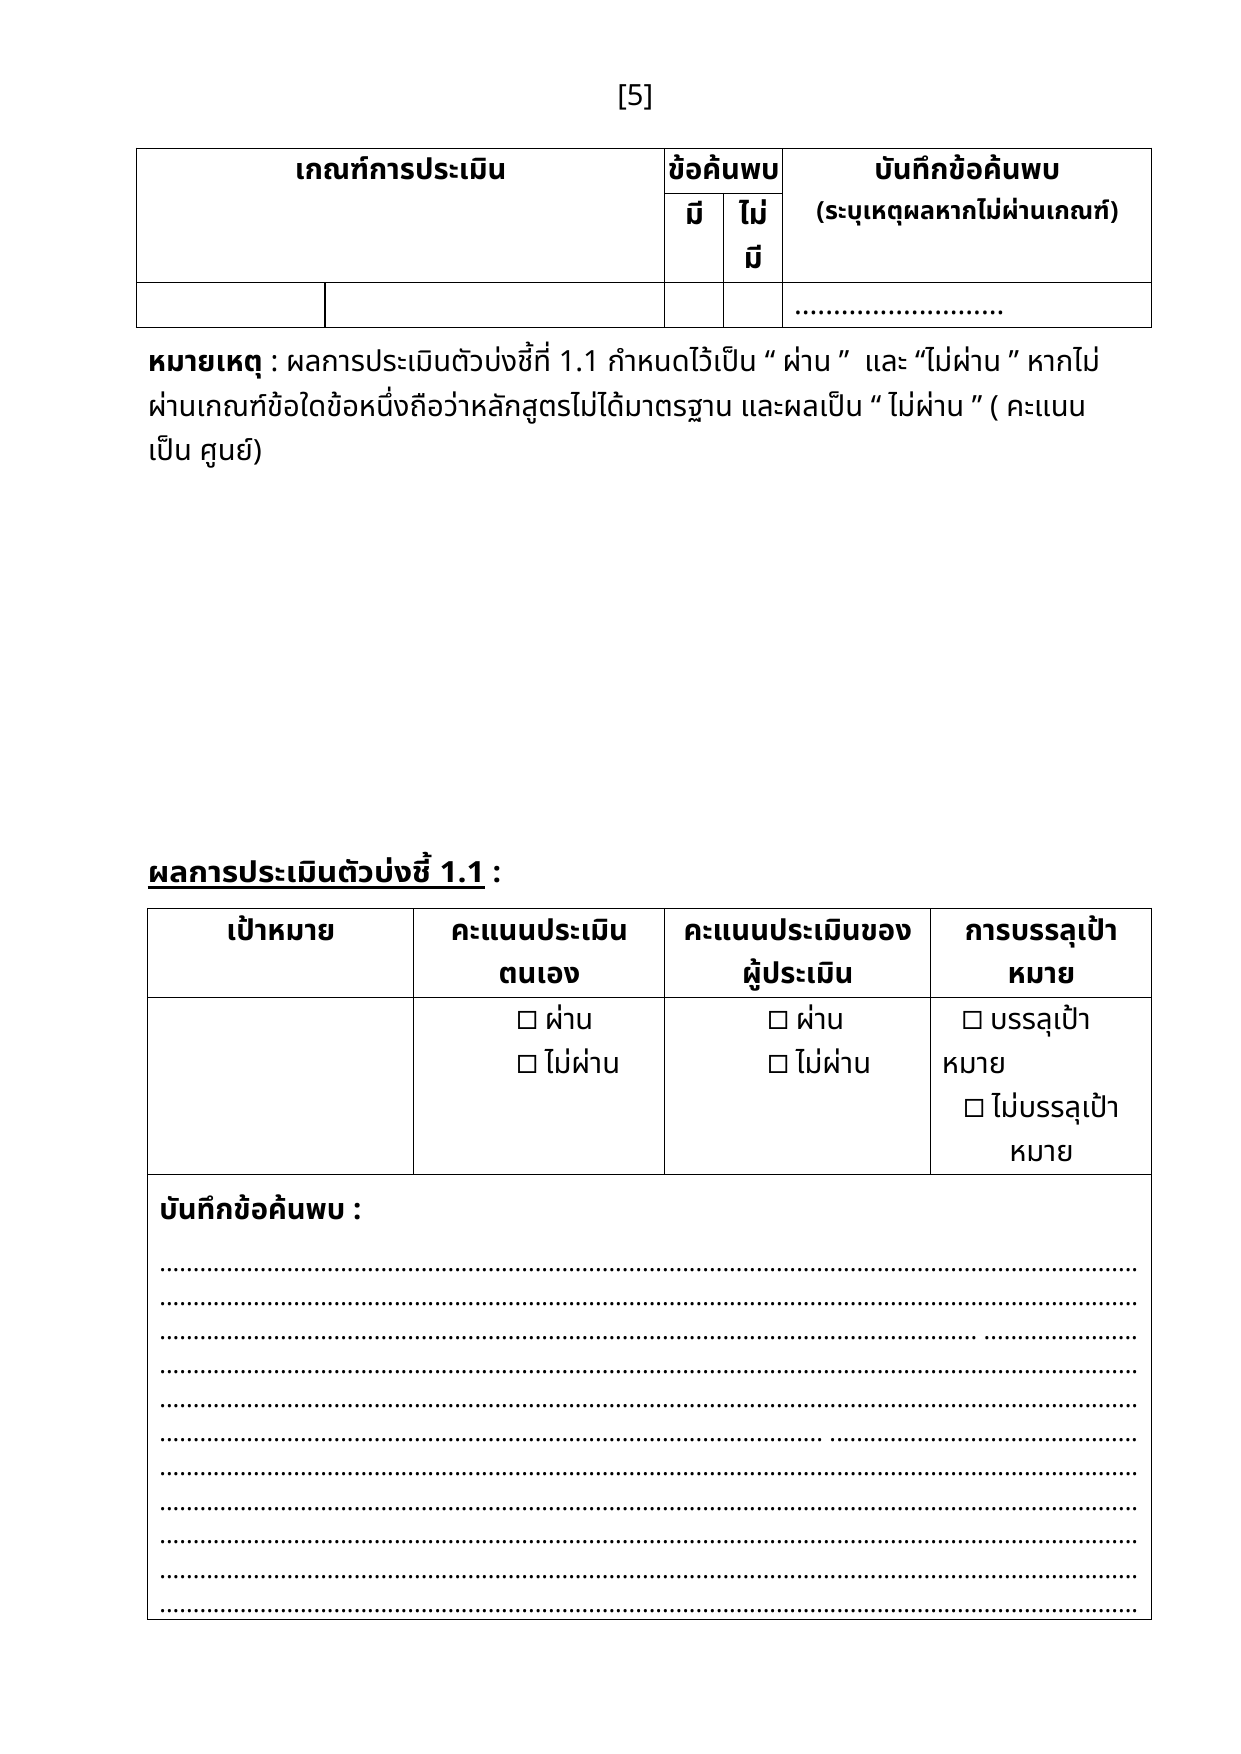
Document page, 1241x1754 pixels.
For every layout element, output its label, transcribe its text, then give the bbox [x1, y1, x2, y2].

text ผลการประเมินตัวบ่งชี้ 1.1 : [148, 851, 1132, 895]
table_cell บรรลุเป้าหมาย ไม่บรรลุเป้าหมาย [931, 998, 1151, 1174]
table_header คะแนนประเมินตนเอง [414, 909, 664, 997]
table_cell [783, 283, 1151, 327]
table_cell [665, 283, 723, 327]
table_header บันทึกข้อค้นพบ (ระบุเหตุผลหากไม่ผ่านเกณฑ์) [783, 149, 1151, 282]
table_cell [724, 283, 782, 327]
table_header เกณฑ์การประเมิน [137, 149, 664, 282]
table_header เป้าหมาย [148, 909, 413, 997]
table_header คะแนนประเมินของผู้ประเมิน [665, 909, 930, 997]
text หมายเหตุ : ผลการประเมินตัวบ่งชี้ที่ 1.1 กำหนดไว้เป็น “ ผ่าน ” และ “ไม่ผ่าน ” หากไม่ผ่านเกณฑ์ข้อใดข้อหนึ่งถือว่าหลักสูตรไม่ได้มาตรฐาน และผลเป็น “ ไม่ผ่าน ” ( คะแนนเป็น ศูนย์) [148, 341, 1122, 473]
table_header ข้อค้นพบ [665, 149, 782, 193]
table_cell ผ่าน ไม่ผ่าน [414, 998, 664, 1174]
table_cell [326, 283, 664, 327]
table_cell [137, 283, 324, 327]
table_cell [148, 998, 413, 1174]
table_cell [148, 1175, 1151, 1619]
table_header การบรรลุเป้าหมาย [931, 909, 1151, 997]
table_cell ไม่มี [724, 194, 782, 282]
table_cell ผ่าน ไม่ผ่าน [665, 998, 930, 1174]
table_cell มี [665, 194, 723, 282]
